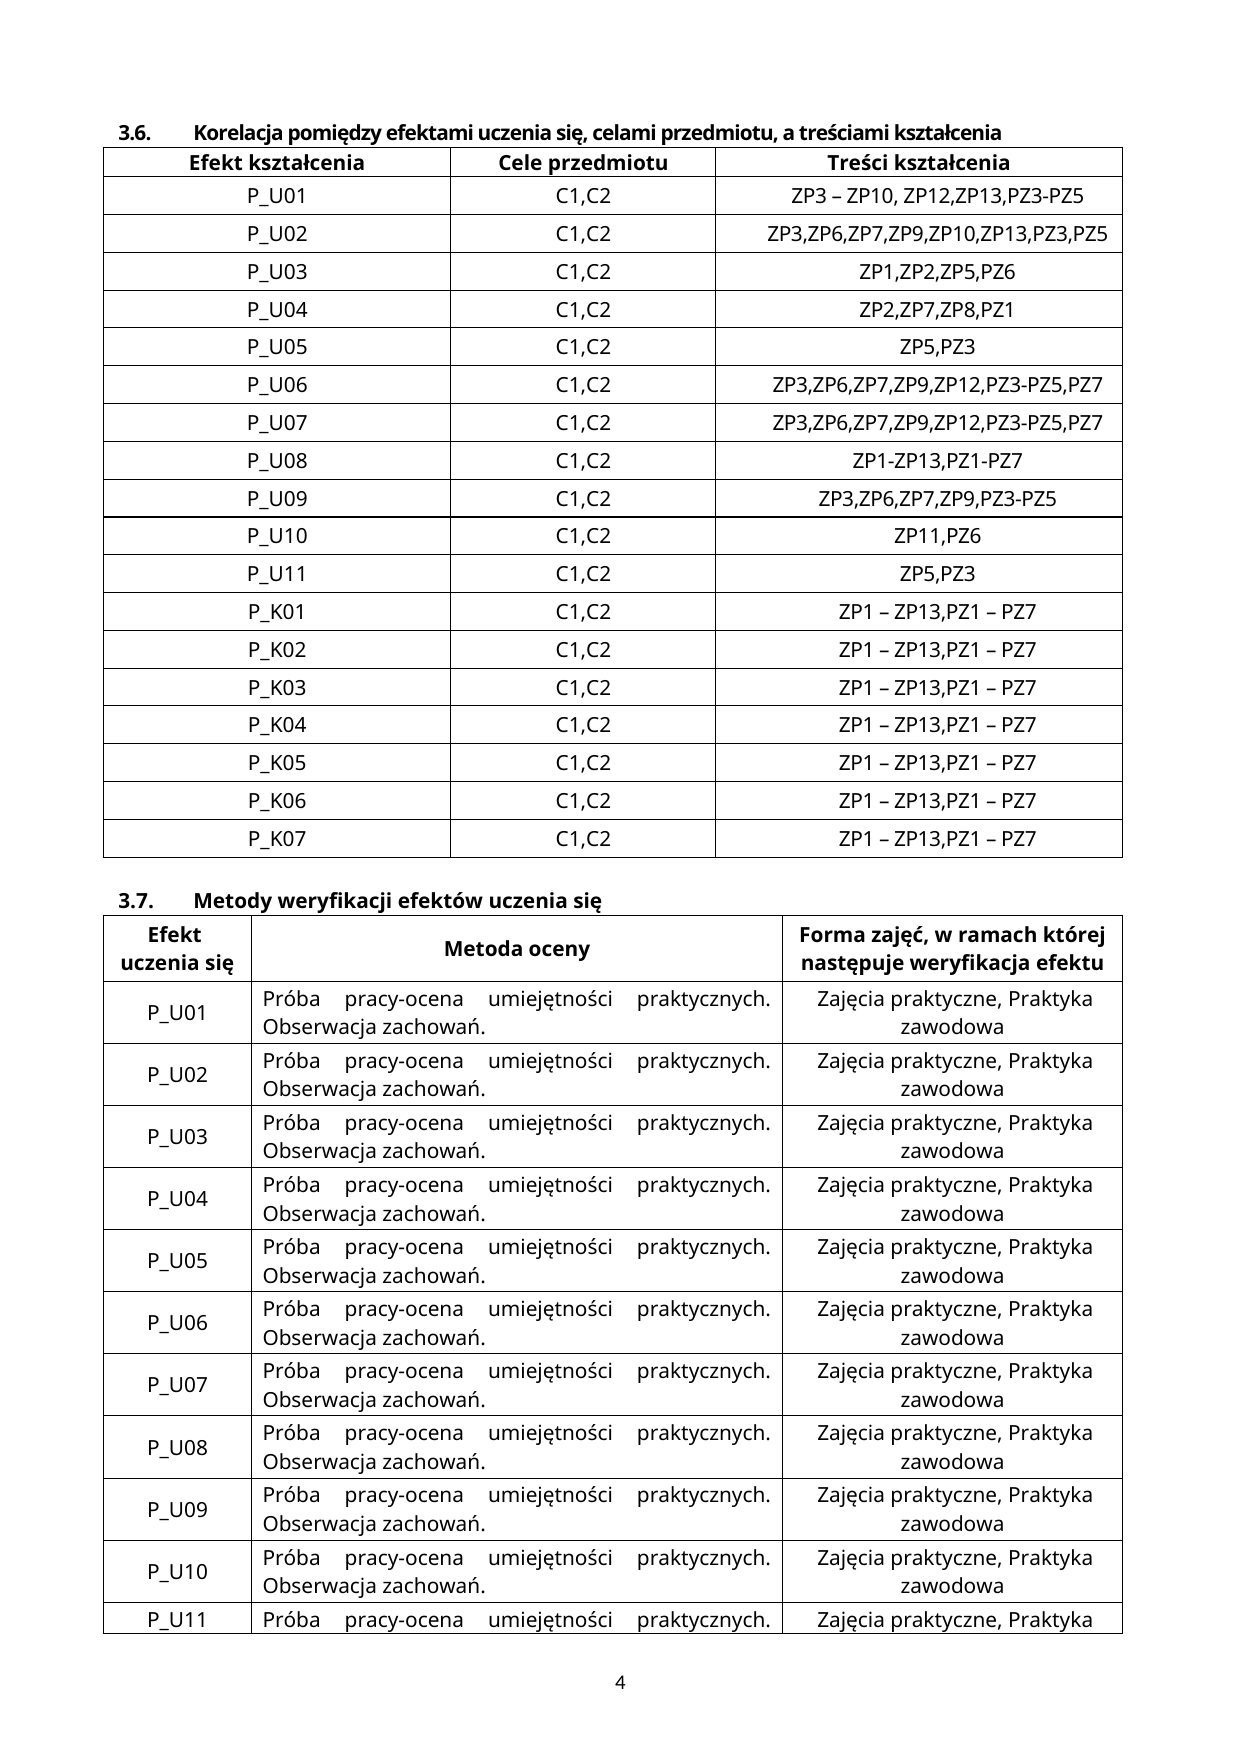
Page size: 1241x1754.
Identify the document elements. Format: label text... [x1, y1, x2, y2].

table_cell P_U08 [104, 1416, 251, 1477]
table_cell P_U01 [104, 982, 251, 1043]
table_cell P_U07 [104, 1354, 251, 1415]
table_cell P_U04 [104, 291, 450, 327]
table_cell C1,C2 [451, 669, 715, 705]
table_cell Zajęcia praktyczne, Praktyka zawodowa [783, 1354, 1122, 1415]
table_cell Próba pracy-ocena umiejętności praktycznych. Obserwacja zachowań. [252, 1292, 782, 1353]
table_cell C1,C2 [451, 328, 715, 365]
table_header Forma zajęć, w ramach której następuje weryfikacja efektu [783, 916, 1122, 981]
table_cell ZP3 – ZP10, ZP12,ZP13,PZ3-PZ5 [716, 177, 1122, 214]
table_cell C1,C2 [451, 215, 715, 252]
table_cell C1,C2 [451, 593, 715, 630]
table_cell P_U11 [104, 1603, 251, 1633]
table_cell P_K04 [104, 706, 450, 743]
table_cell C1,C2 [451, 253, 715, 289]
table_cell ZP2,ZP7,ZP8,PZ1 [716, 291, 1122, 327]
table_cell P_U05 [104, 1230, 251, 1291]
table_cell Zajęcia praktyczne, Praktyka zawodowa [783, 1416, 1122, 1477]
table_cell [783, 1603, 1122, 1633]
table_cell Próba pracy-ocena umiejętności praktycznych. Obserwacja zachowań. [252, 1106, 782, 1167]
table_cell P_U10 [104, 1541, 251, 1602]
table_cell Próba pracy-ocena umiejętności praktycznych. Obserwacja zachowań. [252, 1416, 782, 1477]
table_cell P_K07 [104, 820, 450, 857]
table_cell P_U01 [104, 177, 450, 214]
table_cell C1,C2 [451, 404, 715, 441]
table_cell C1,C2 [451, 291, 715, 327]
table_cell P_K05 [104, 744, 450, 781]
table_cell Próba pracy-ocena umiejętności praktycznych. Obserwacja zachowań. [252, 1479, 782, 1539]
table_cell C1,C2 [451, 442, 715, 478]
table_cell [252, 1603, 782, 1633]
table_cell P_K02 [104, 631, 450, 668]
table_cell ZP1 – ZP13,PZ1 – PZ7 [716, 744, 1122, 781]
table_cell P_U09 [104, 1479, 251, 1539]
table_cell ZP3,ZP6,ZP7,ZP9,PZ3-PZ5 [716, 480, 1122, 516]
table_cell C1,C2 [451, 782, 715, 819]
table_cell ZP1 – ZP13,PZ1 – PZ7 [716, 782, 1122, 819]
table_cell ZP1-ZP13,PZ1-PZ7 [716, 442, 1122, 478]
table_cell Zajęcia praktyczne, Praktyka zawodowa [783, 1106, 1122, 1167]
table_cell C1,C2 [451, 366, 715, 403]
table_cell P_U11 [104, 555, 450, 592]
table_cell Zajęcia praktyczne, Praktyka zawodowa [783, 1541, 1122, 1602]
table_cell ZP1 – ZP13,PZ1 – PZ7 [716, 820, 1122, 857]
table_cell Próba pracy-ocena umiejętności praktycznych. Obserwacja zachowań. [252, 1354, 782, 1415]
table_cell ZP3,ZP6,ZP7,ZP9,ZP10,ZP13,PZ3,PZ5 [716, 215, 1122, 252]
table_cell Zajęcia praktyczne, Praktyka zawodowa [783, 1168, 1122, 1229]
table_cell P_K03 [104, 669, 450, 705]
table_cell C1,C2 [451, 480, 715, 516]
table_cell P_U05 [104, 328, 450, 365]
table_cell ZP1 – ZP13,PZ1 – PZ7 [716, 593, 1122, 630]
table_cell P_U08 [104, 442, 450, 478]
table_cell P_U02 [104, 1044, 251, 1105]
table_cell P_K01 [104, 593, 450, 630]
table_cell P_U03 [104, 253, 450, 289]
table_cell C1,C2 [451, 744, 715, 781]
table_cell ZP3,ZP6,ZP7,ZP9,ZP12,PZ3-PZ5,PZ7 [716, 404, 1122, 441]
table_cell C1,C2 [451, 518, 715, 554]
table_cell P_U07 [104, 404, 450, 441]
table_cell Zajęcia praktyczne, Praktyka zawodowa [783, 1044, 1122, 1105]
table_cell Zajęcia praktyczne, Praktyka zawodowa [783, 982, 1122, 1043]
table_cell Zajęcia praktyczne, Praktyka zawodowa [783, 1292, 1122, 1353]
table_header Efekt uczenia się [104, 916, 251, 981]
table_cell Próba pracy-ocena umiejętności praktycznych. Obserwacja zachowań. [252, 982, 782, 1043]
table_cell ZP1 – ZP13,PZ1 – PZ7 [716, 631, 1122, 668]
table_cell ZP1 – ZP13,PZ1 – PZ7 [716, 669, 1122, 705]
table_cell Zajęcia praktyczne, Praktyka zawodowa [783, 1230, 1122, 1291]
table_header Treści kształcenia [716, 148, 1122, 176]
list Korelacja pomiędzy efektami uczenia się, celami przedmiotu, a treściami kształcenia [118, 118, 1122, 147]
table_cell P_U03 [104, 1106, 251, 1167]
table_header Metoda oceny [252, 916, 782, 981]
table_cell Próba pracy-ocena umiejętności praktycznych. Obserwacja zachowań. [252, 1044, 782, 1105]
table_cell ZP11,PZ6 [716, 518, 1122, 554]
table_cell C1,C2 [451, 706, 715, 743]
table_cell P_U06 [104, 366, 450, 403]
table_cell ZP1,ZP2,ZP5,PZ6 [716, 253, 1122, 289]
table_cell P_U09 [104, 480, 450, 516]
table_cell ZP5,PZ3 [716, 328, 1122, 365]
table_cell Próba pracy-ocena umiejętności praktycznych. Obserwacja zachowań. [252, 1168, 782, 1229]
table_cell ZP1 – ZP13,PZ1 – PZ7 [716, 706, 1122, 743]
table_cell P_U04 [104, 1168, 251, 1229]
list Metody weryfikacji efektów uczenia się [118, 886, 1122, 914]
table_cell C1,C2 [451, 820, 715, 857]
table_cell C1,C2 [451, 177, 715, 214]
table_cell C1,C2 [451, 631, 715, 668]
table_cell P_U06 [104, 1292, 251, 1353]
table_header Efekt kształcenia [104, 148, 450, 176]
table_cell C1,C2 [451, 555, 715, 592]
table_cell P_K06 [104, 782, 450, 819]
table_header Cele przedmiotu [451, 148, 715, 176]
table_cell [252, 1541, 782, 1602]
table_cell ZP3,ZP6,ZP7,ZP9,ZP12,PZ3-PZ5,PZ7 [716, 366, 1122, 403]
table_cell Próba pracy-ocena umiejętności praktycznych. Obserwacja zachowań. [252, 1230, 782, 1291]
table_cell P_U02 [104, 215, 450, 252]
table_cell P_U10 [104, 518, 450, 554]
table_cell Zajęcia praktyczne, Praktyka zawodowa [783, 1479, 1122, 1539]
table_cell ZP5,PZ3 [716, 555, 1122, 592]
